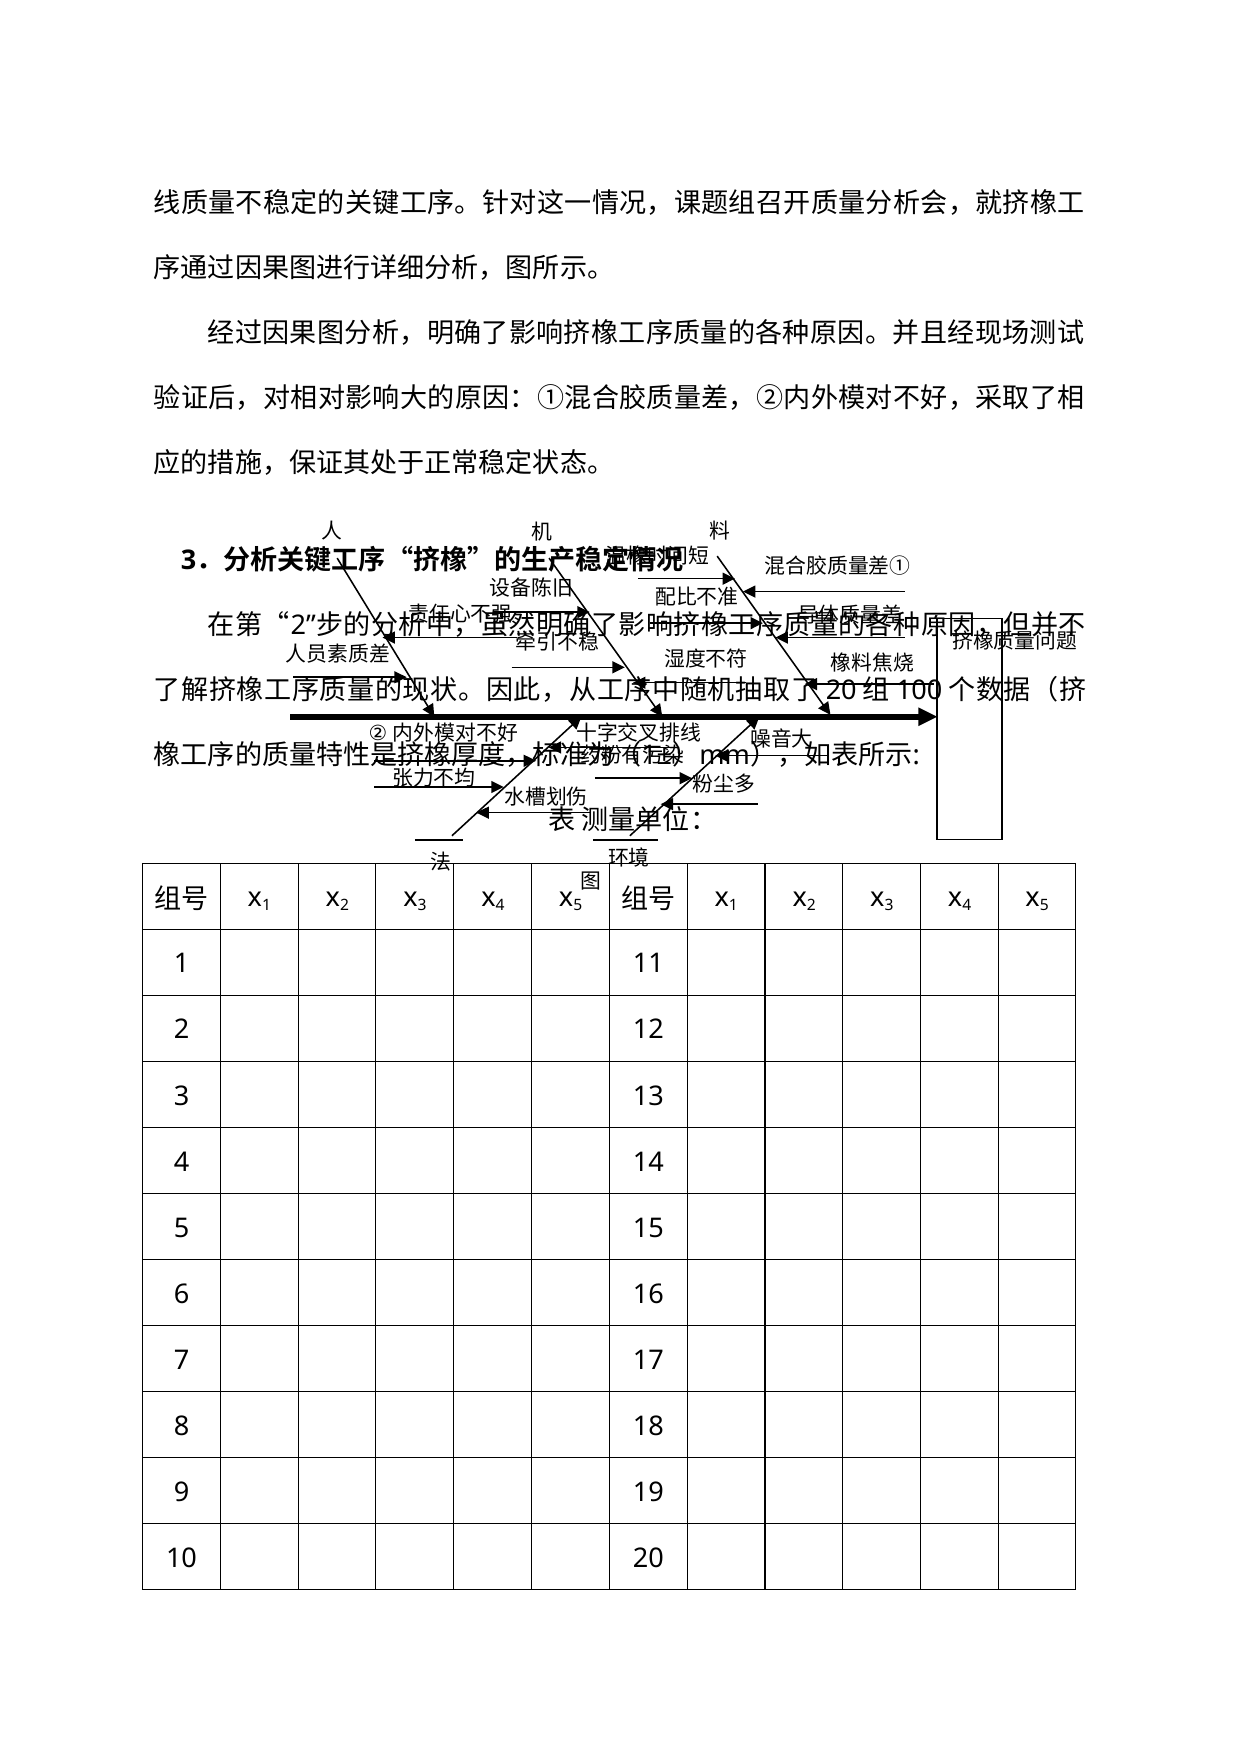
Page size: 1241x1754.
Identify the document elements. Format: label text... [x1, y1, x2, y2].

table_header x2 [766, 864, 842, 929]
table_cell [766, 1524, 842, 1589]
text 3．分析关键工序“挤橡”的生产稳定情况 [153, 525, 1087, 590]
table_cell [843, 996, 920, 1061]
table_cell [688, 1194, 764, 1259]
table_cell [921, 1260, 998, 1325]
table_cell 8 [143, 1392, 220, 1457]
table_cell [921, 1458, 998, 1523]
table_cell [688, 996, 764, 1061]
table_header 组号 [143, 864, 220, 929]
table_cell [921, 996, 998, 1061]
table_cell [921, 1392, 998, 1457]
table_cell 4 [143, 1128, 220, 1193]
table_cell [766, 930, 842, 995]
table_cell 3 [143, 1062, 220, 1127]
table_cell [221, 930, 298, 995]
table_cell [376, 1326, 453, 1391]
text 经过因果图分析，明确了影响挤橡工序质量的各种原因。并且经现场测试验证后，对相对影响大的原因：①混合胶质量差，②内外模对不好，采取了相应的措施，保证其处于正常稳定状态。 [153, 298, 1087, 493]
table_cell 10 [143, 1524, 220, 1589]
table_cell [843, 1326, 920, 1391]
table_cell [766, 1326, 842, 1391]
table_cell [221, 1128, 298, 1193]
table_cell [221, 1392, 298, 1457]
table_header x4 [921, 864, 998, 929]
table_cell [921, 930, 998, 995]
table_cell [843, 1260, 920, 1325]
table_cell [221, 1260, 298, 1325]
table_cell [376, 1260, 453, 1325]
table_cell [688, 1392, 764, 1457]
table_cell [766, 1392, 842, 1457]
table_cell [299, 1128, 375, 1193]
table_cell [299, 930, 375, 995]
table_cell [843, 1128, 920, 1193]
table_cell [299, 1392, 375, 1457]
table_cell [299, 1260, 375, 1325]
table_cell [221, 1524, 298, 1589]
table_cell 17 [610, 1326, 687, 1391]
table_cell 9 [143, 1458, 220, 1523]
table_cell [921, 1326, 998, 1391]
table_cell [454, 1458, 531, 1523]
table_cell [999, 1194, 1075, 1259]
table_cell 20 [610, 1524, 687, 1589]
table_cell [688, 1458, 764, 1523]
table_header 组号 [610, 864, 687, 929]
text 在第“2”步的分析中，虽然明确了影响挤橡工序质量的各种原因，但并不了解挤橡工序质量的现状。因此，从工序中随机抽取了20组100个数据（挤橡工序的质量特性是挤橡厚度，标准为（1±）mm），如表所示: [153, 590, 1087, 785]
table_cell [999, 930, 1075, 995]
table_cell [454, 1062, 531, 1127]
table_cell [299, 1524, 375, 1589]
table_cell [532, 1326, 609, 1391]
table_cell [921, 1524, 998, 1589]
table_cell [532, 1260, 609, 1325]
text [153, 168, 1087, 298]
table_cell 6 [143, 1260, 220, 1325]
table_cell [376, 1062, 453, 1127]
table_cell 7 [143, 1326, 220, 1391]
table_cell [376, 1128, 453, 1193]
table_cell [532, 1194, 609, 1259]
table_cell [454, 1392, 531, 1457]
table_cell [843, 1458, 920, 1523]
table_cell [843, 1392, 920, 1457]
table_cell [999, 1326, 1075, 1391]
table_cell [921, 1128, 998, 1193]
table_cell [299, 1062, 375, 1127]
table_cell 16 [610, 1260, 687, 1325]
table_cell [921, 1062, 998, 1127]
table_cell [376, 1194, 453, 1259]
table_cell 12 [610, 996, 687, 1061]
table_cell [999, 1458, 1075, 1523]
table_cell 18 [610, 1392, 687, 1457]
table_cell [221, 1062, 298, 1127]
table_cell [688, 930, 764, 995]
table_cell [376, 1458, 453, 1523]
table_cell [999, 1392, 1075, 1457]
table_cell 2 [143, 996, 220, 1061]
table_cell [299, 1326, 375, 1391]
table_cell 14 [610, 1128, 687, 1193]
table_cell [376, 1524, 453, 1589]
table_cell [766, 1062, 842, 1127]
table_cell [221, 996, 298, 1061]
table_cell [532, 1458, 609, 1523]
table_cell [454, 1326, 531, 1391]
table_cell [999, 1062, 1075, 1127]
table_cell [454, 1194, 531, 1259]
table_header x3 [843, 864, 920, 929]
table_header x1 [688, 864, 764, 929]
table_cell [999, 1128, 1075, 1193]
text 表 测量单位： [153, 785, 1087, 850]
table_cell [221, 1458, 298, 1523]
table_cell [299, 1458, 375, 1523]
table_cell [532, 1062, 609, 1127]
table_header x1 [221, 864, 298, 929]
table_cell [532, 1128, 609, 1193]
table_cell [532, 1524, 609, 1589]
table_cell 1 [143, 930, 220, 995]
table_cell [221, 1326, 298, 1391]
table_cell [766, 1194, 842, 1259]
table_cell [688, 1326, 764, 1391]
table_cell [376, 930, 453, 995]
table_cell [766, 1128, 842, 1193]
table_cell [454, 930, 531, 995]
table_cell [843, 930, 920, 995]
table_cell [999, 1260, 1075, 1325]
table_cell [454, 1260, 531, 1325]
table_cell [766, 1458, 842, 1523]
table_header x4 [454, 864, 531, 929]
table_cell [376, 996, 453, 1061]
table_cell [532, 996, 609, 1061]
table_cell 15 [610, 1194, 687, 1259]
table_cell [532, 930, 609, 995]
table_header x5 [999, 864, 1075, 929]
table_header x5 [532, 864, 609, 929]
table_cell [766, 1260, 842, 1325]
table_cell [454, 1128, 531, 1193]
table_cell [532, 1392, 609, 1457]
table_cell [454, 996, 531, 1061]
table_cell [688, 1524, 764, 1589]
table_cell [376, 1392, 453, 1457]
table_cell [688, 1128, 764, 1193]
table_cell [766, 996, 842, 1061]
table_cell 11 [610, 930, 687, 995]
table_cell 19 [610, 1458, 687, 1523]
table_cell [921, 1194, 998, 1259]
table_cell [843, 1194, 920, 1259]
table_cell [843, 1062, 920, 1127]
table_cell [999, 996, 1075, 1061]
table_header x3 [376, 864, 453, 929]
table_cell [454, 1524, 531, 1589]
table_cell 13 [610, 1062, 687, 1127]
table_cell [688, 1062, 764, 1127]
table_cell [299, 1194, 375, 1259]
table_cell 5 [143, 1194, 220, 1259]
table_cell [999, 1524, 1075, 1589]
table_cell [843, 1524, 920, 1589]
table_header x2 [299, 864, 375, 929]
table_cell [299, 996, 375, 1061]
table_cell [221, 1194, 298, 1259]
table_cell [688, 1260, 764, 1325]
